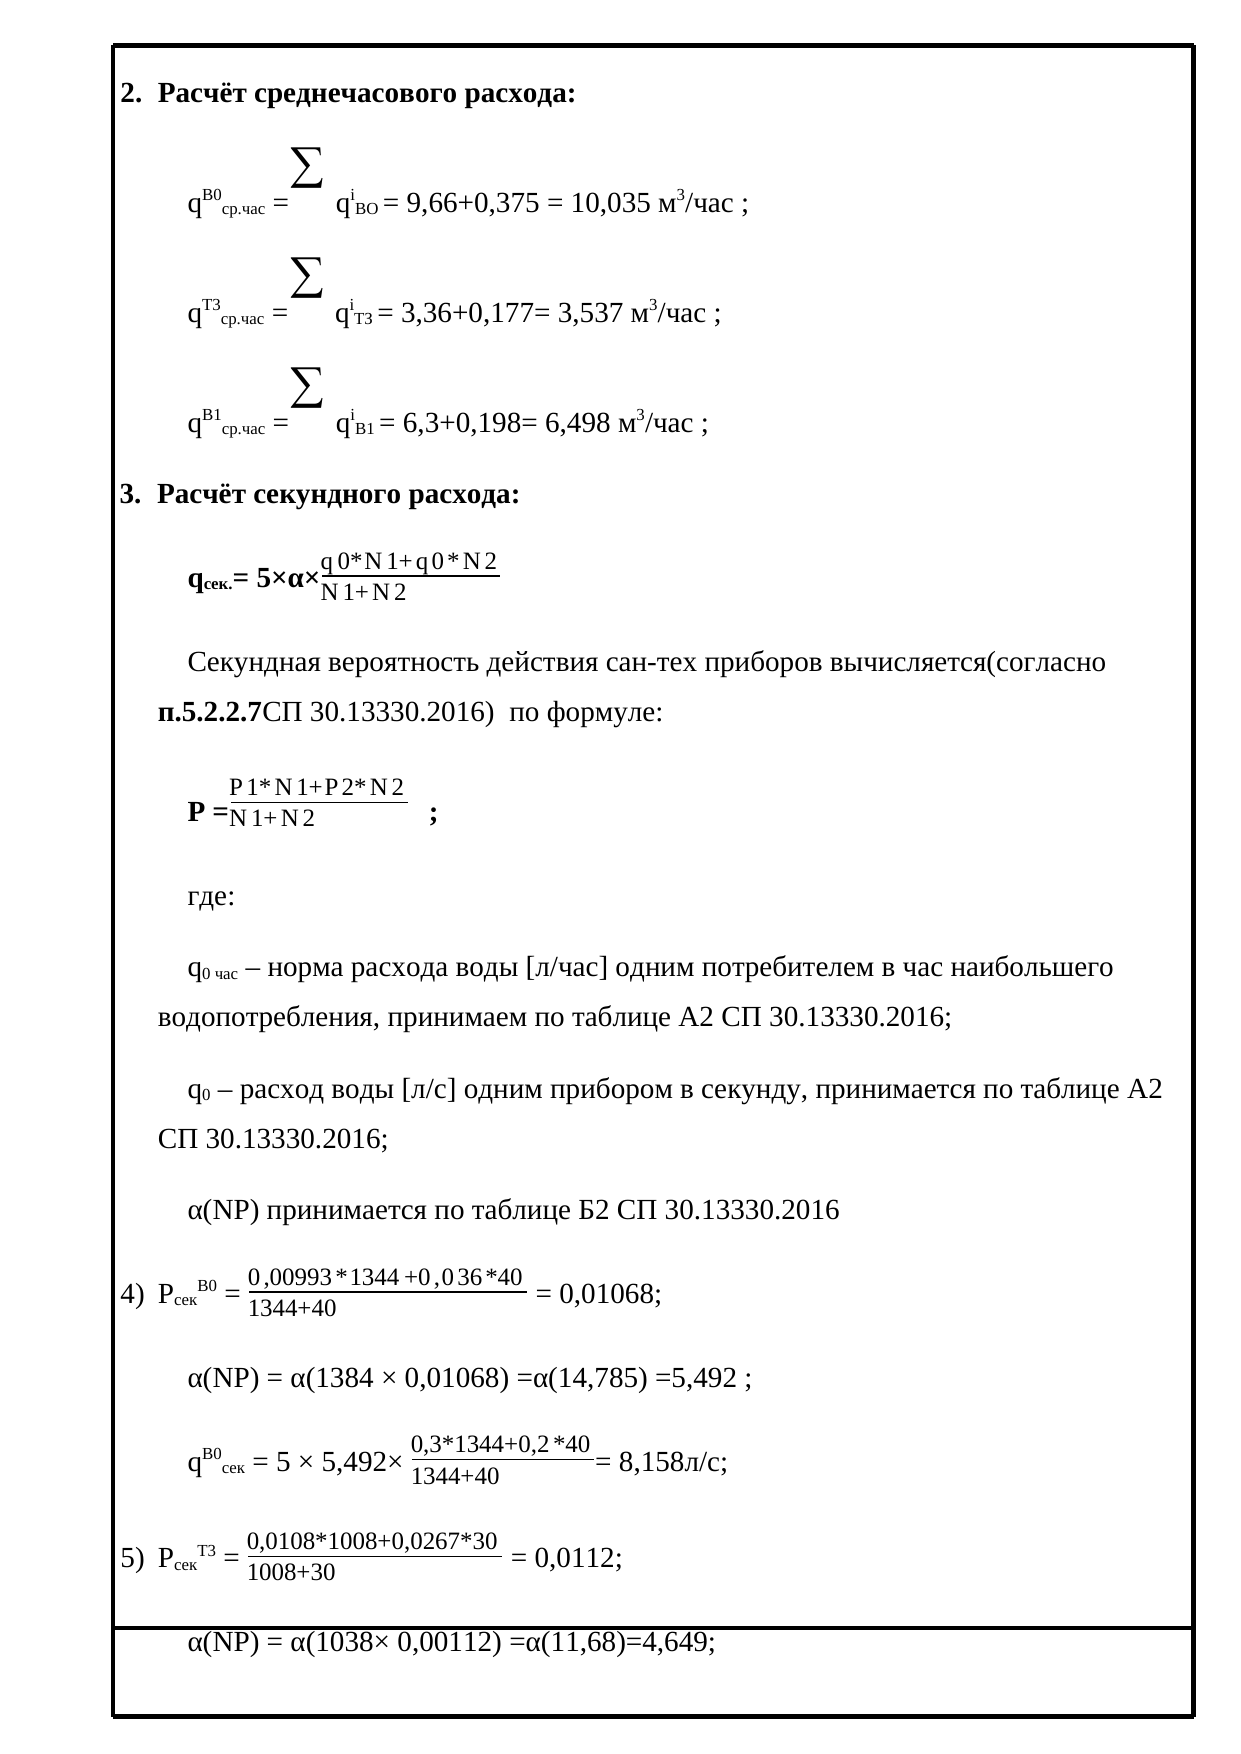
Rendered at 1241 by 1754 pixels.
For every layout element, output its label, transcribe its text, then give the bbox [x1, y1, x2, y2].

text α(NP) = α(1384 × 0,01068) =α(14,785) =5,492 ; [158, 1360, 1189, 1393]
list Расчёт среднечасового расхода: [120, 75, 1189, 108]
list РсекТ3 = = 0,0112; [120, 1528, 1189, 1587]
list РсекВ0 = = 0,01068; [120, 1263, 1189, 1322]
text qсек.= 5×α× [158, 547, 1189, 606]
list Расчёт секундного расхода: [119, 476, 1189, 510]
text qB1ср.час =qiВ1 = 6,3+0,198= 6,498 м3/час ; [158, 366, 1189, 438]
text q0 час – норма расхода воды [л/час] одним потребителем в час наибольшего водопотребления, принимаем по таблице А2 СП 30.13330.2016; [158, 949, 1189, 1033]
text qТ3ср.час =qiТЗ = 3,36+0,177= 3,537 м3/час ; [158, 256, 1189, 328]
text где: [158, 878, 1189, 912]
text Секундная вероятность действия сан-тех приборов вычисляется(согласно п.5.2.2.7СП 30.13330.2016) по формуле: [158, 644, 1189, 728]
text q0 – расход воды [л/с] одним прибором в секунду, принимается по таблице А2 СП 30.13330.2016; [158, 1071, 1189, 1154]
text α(NP) = α(1038× 0,00112) =α(11,68)=4,649; [158, 1624, 1189, 1658]
text qB0ср.час =qiВО = 9,66+0,375 = 10,035 м3/час ; [158, 146, 1189, 218]
text qB0сек = 5 × 5,492× = 8,158л/с; [158, 1431, 1189, 1490]
text α(NP) принимается по таблице Б2 СП 30.13330.2016 [158, 1192, 1189, 1226]
text Р =; [158, 765, 1189, 841]
